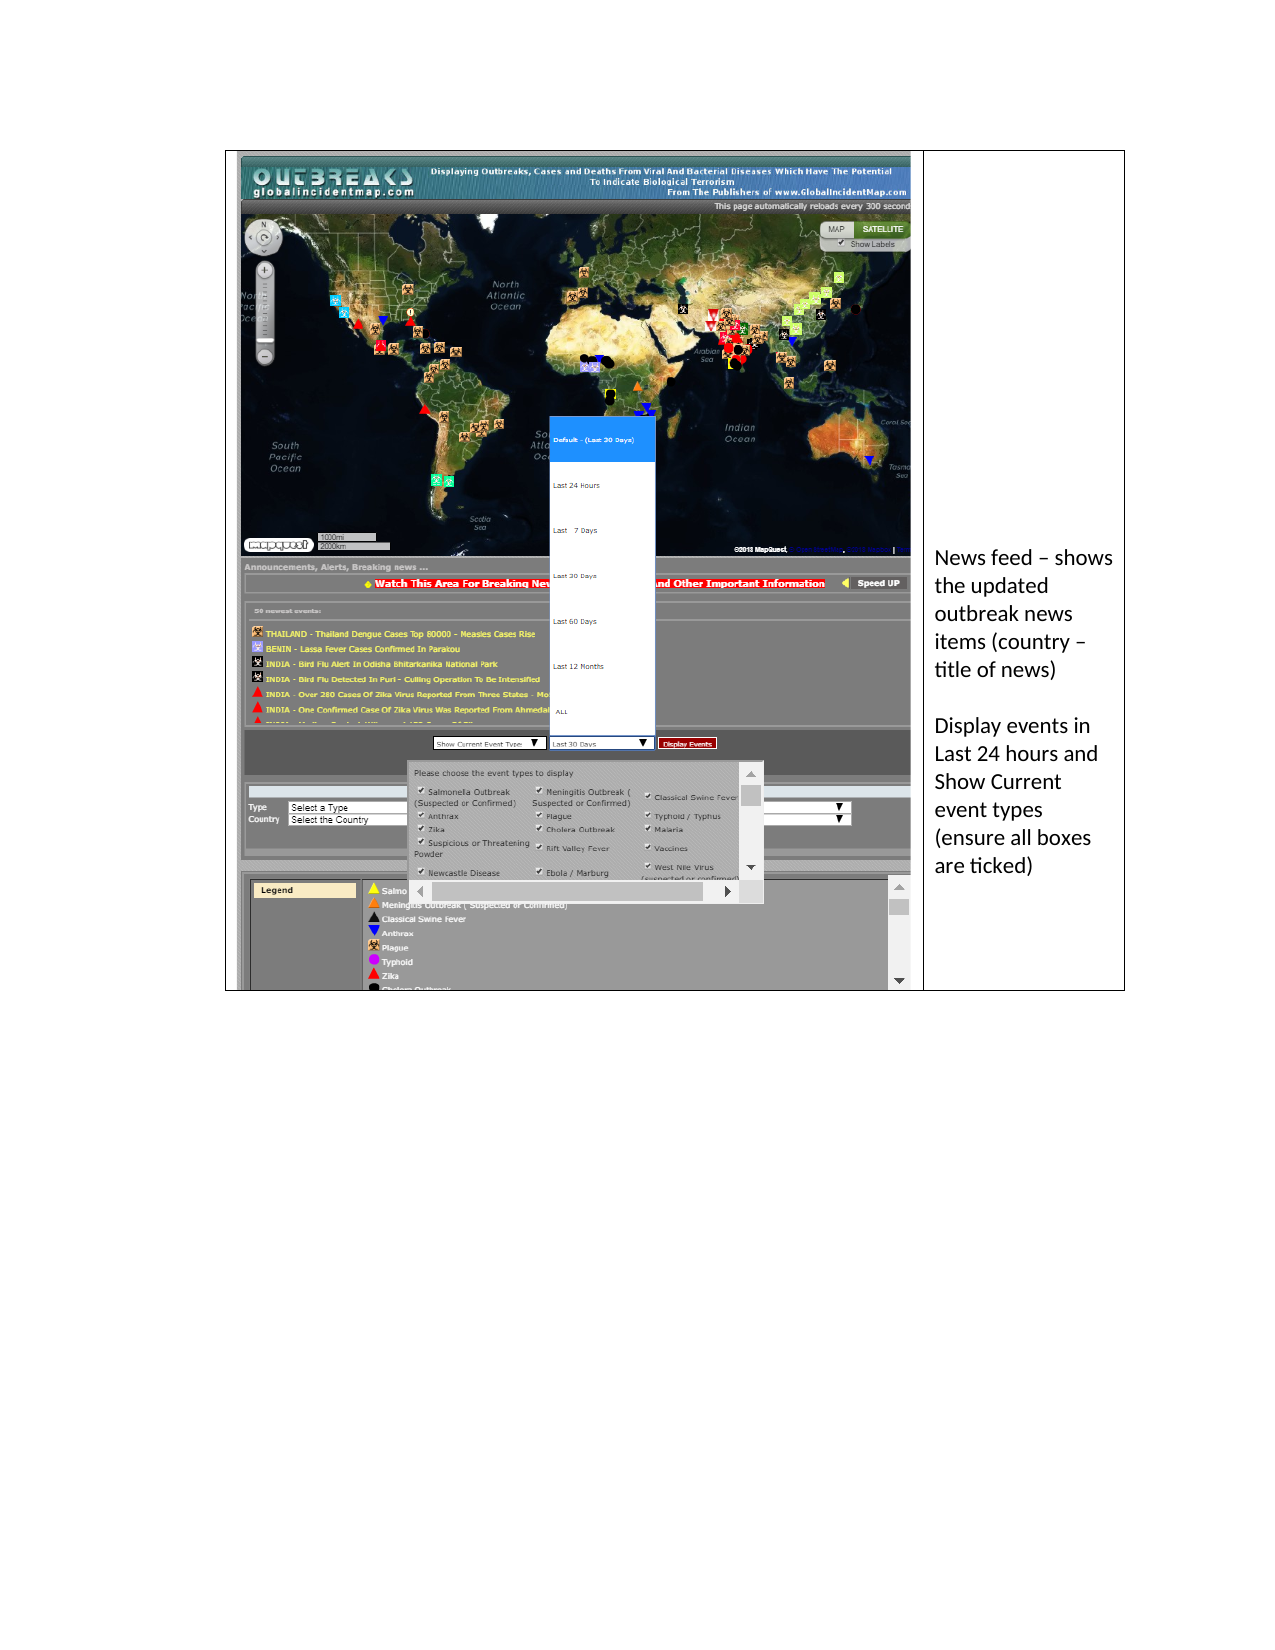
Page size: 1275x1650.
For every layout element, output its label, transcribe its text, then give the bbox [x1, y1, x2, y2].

table_cell News feed – shows the updated outbreak news items (country – title of news) Display events in Last 24 hours and Show Current event types (ensure all boxes are ticked) [924, 151, 1124, 989]
picture [236, 151, 911, 990]
table_cell [911, 151, 923, 989]
table_cell [226, 151, 236, 989]
